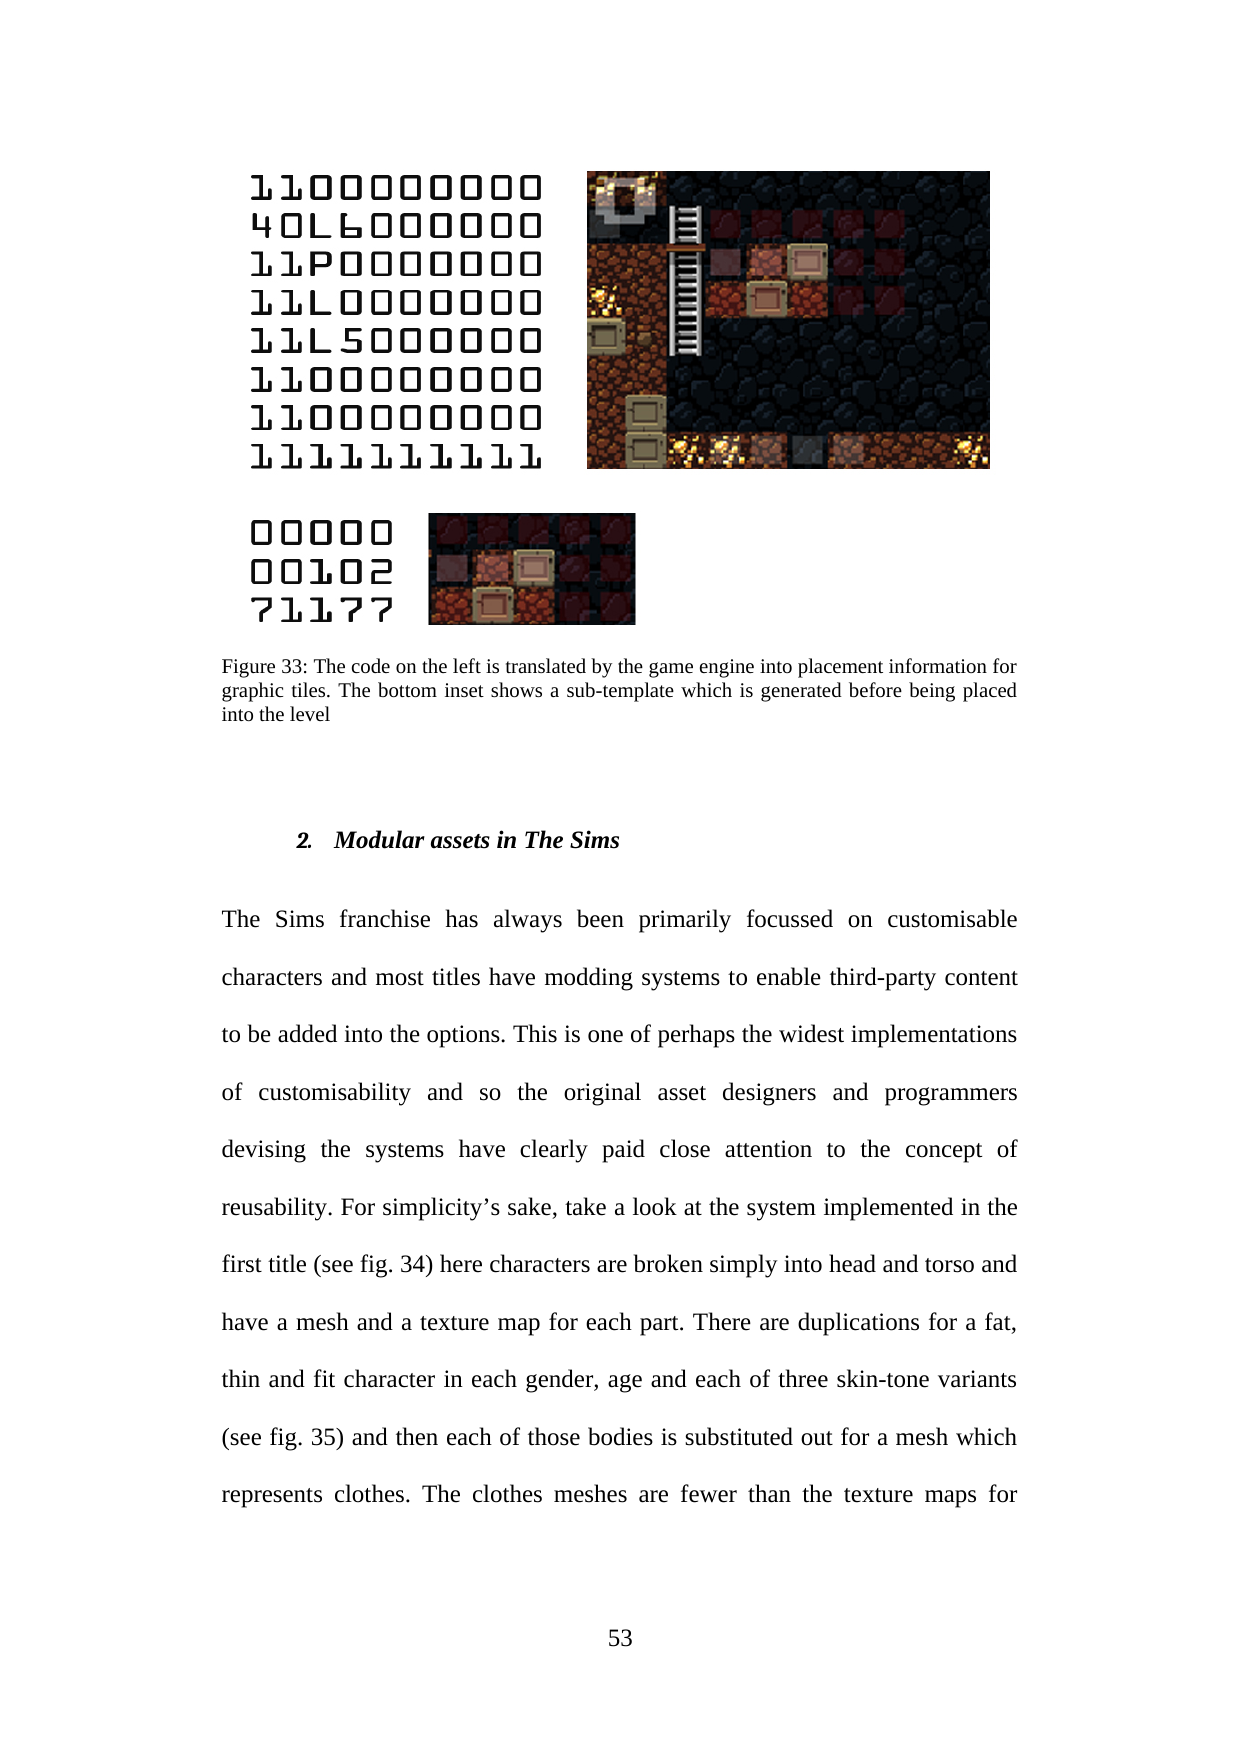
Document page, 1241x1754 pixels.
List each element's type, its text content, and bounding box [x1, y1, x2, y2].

list Modular assets in The Sims [296, 825, 1019, 854]
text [221, 904, 1019, 1508]
text Figure 33: The code on the left is translated by the game engine into placement information for graphic tiles. The bottom inset shows a sub-template which is generated before being placed into the level [221, 654, 1019, 726]
picture [221, 147, 1019, 654]
